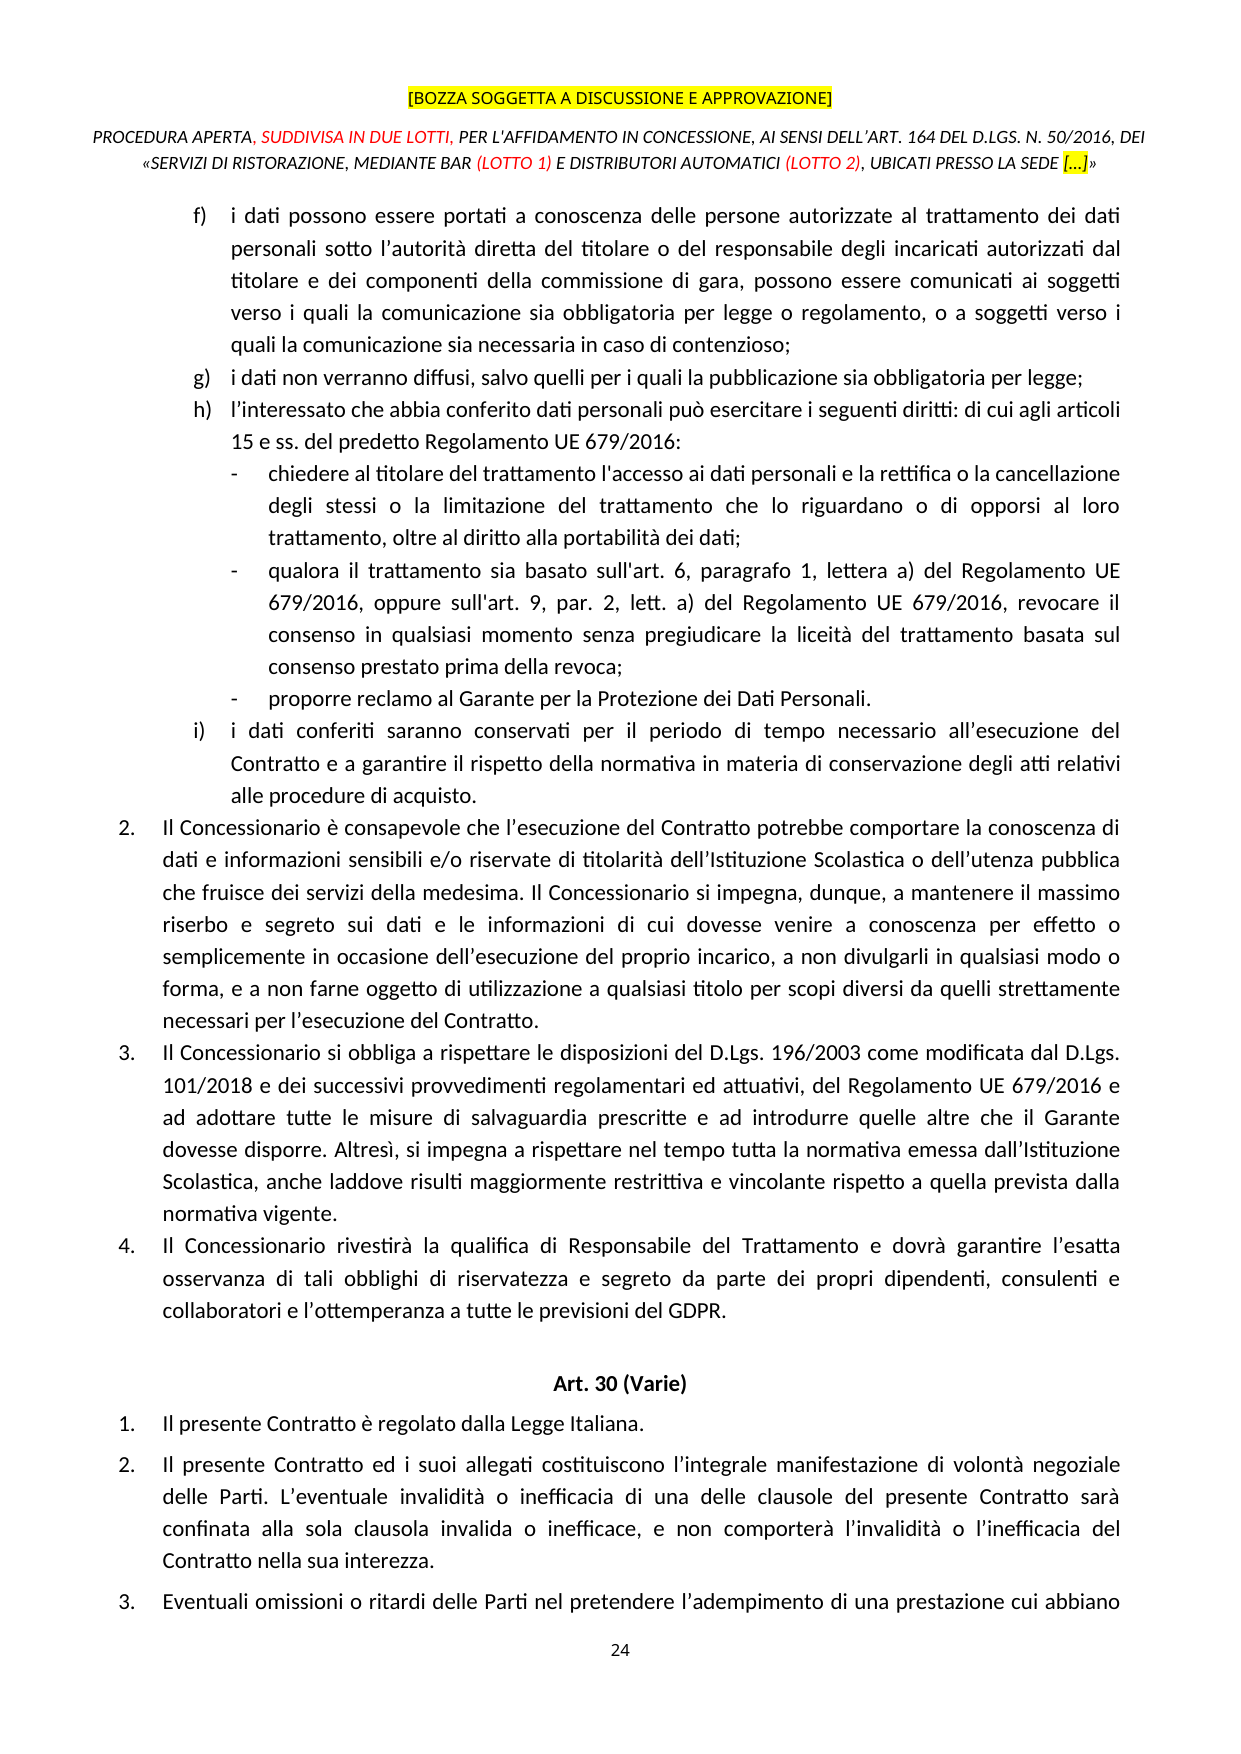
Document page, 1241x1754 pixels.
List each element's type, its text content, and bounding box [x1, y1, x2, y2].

list i dati possono essere portati a conoscenza delle persone autorizzate al trattamento dei dati personali sotto l’autorità diretta del titolare o del responsabile degli incaricati autorizzati dal titolare e dei componenti della commissione di gara, possono essere comunicati ai soggetti verso i quali la comunicazione sia obbligatoria per legge o regolamento, o a soggetti verso i quali la comunicazione sia necessaria in caso di contenzioso; [193, 202, 1122, 358]
list l’interessato che abbia conferito dati personali può esercitare i seguenti diritti: di cui agli articoli 15 e ss. del predetto Regolamento UE 679/2016: [193, 395, 1122, 455]
text Art. 30 (Varie) [118, 1369, 1122, 1397]
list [118, 1587, 1122, 1615]
list chiedere al titolare del trattamento l'accesso ai dati personali e la rettifica o la cancellazione degli stessi o la limitazione del trattamento che lo riguardano o di opporsi al loro trattamento, oltre al diritto alla portabilità dei dati; [231, 459, 1122, 552]
list qualora il trattamento sia basato sull'art. 6, paragrafo 1, lettera a) del Regolamento UE 679/2016, oppure sull'art. 9, par. 2, lett. a) del Regolamento UE 679/2016, revocare il consenso in qualsiasi momento senza pregiudicare la liceità del trattamento basata sul consenso prestato prima della revoca; [231, 556, 1122, 680]
list Il Concessionario rivestirà la qualifica di Responsabile del Trattamento e dovrà garantire l’esatta osservanza di tali obblighi di riservatezza e segreto da parte dei propri dipendenti, consulenti e collaboratori e l’ottemperanza a tutte le previsioni del GDPR. [118, 1232, 1122, 1324]
list Il Concessionario è consapevole che l’esecuzione del Contratto potrebbe comportare la conoscenza di dati e informazioni sensibili e/o riservate di titolarità dell’Istituzione Scolastica o dell’utenza pubblica che fruisce dei servizi della medesima. Il Concessionario si impegna, dunque, a mantenere il massimo riserbo e segreto sui dati e le informazioni di cui dovesse venire a conoscenza per effetto o semplicemente in occasione dell’esecuzione del proprio incarico, a non divulgarli in qualsiasi modo o forma, e a non farne oggetto di utilizzazione a qualsiasi titolo per scopi diversi da quelli strettamente necessari per l’esecuzione del Contratto. [118, 813, 1122, 1034]
list Il Concessionario si obbliga a rispettare le disposizioni del D.Lgs. 196/2003 come modificata dal D.Lgs. 101/2018 e dei successivi provvedimenti regolamentari ed attuativi, del Regolamento UE 679/2016 e ad adottare tutte le misure di salvaguardia prescritte e ad introdurre quelle altre che il Garante dovesse disporre. Altresì, si impegna a rispettare nel tempo tutta la normativa emessa dall’Istituzione Scolastica, anche laddove risulti maggiormente restrittiva e vincolante rispetto a quella prevista dalla normativa vigente. [118, 1038, 1122, 1227]
list i dati conferiti saranno conservati per il periodo di tempo necessario all’esecuzione del Contratto e a garantire il rispetto della normativa in materia di conservazione degli atti relativi alle procedure di acquisto. [193, 717, 1122, 809]
list proporre reclamo al Garante per la Protezione dei Dati Personali. [231, 684, 1122, 712]
list Il presente Contratto ed i suoi allegati costituiscono l’integrale manifestazione di volontà negoziale delle Parti. L’eventuale invalidità o inefficacia di una delle clausole del presente Contratto sarà confinata alla sola clausola invalida o inefficace, e non comporterà l’invalidità o l’inefficacia del Contratto nella sua interezza. [118, 1450, 1122, 1574]
list i dati non verranno diffusi, salvo quelli per i quali la pubblicazione sia obbligatoria per legge; [193, 363, 1122, 391]
list Il presente Contratto è regolato dalla Legge Italiana. [118, 1409, 1122, 1437]
